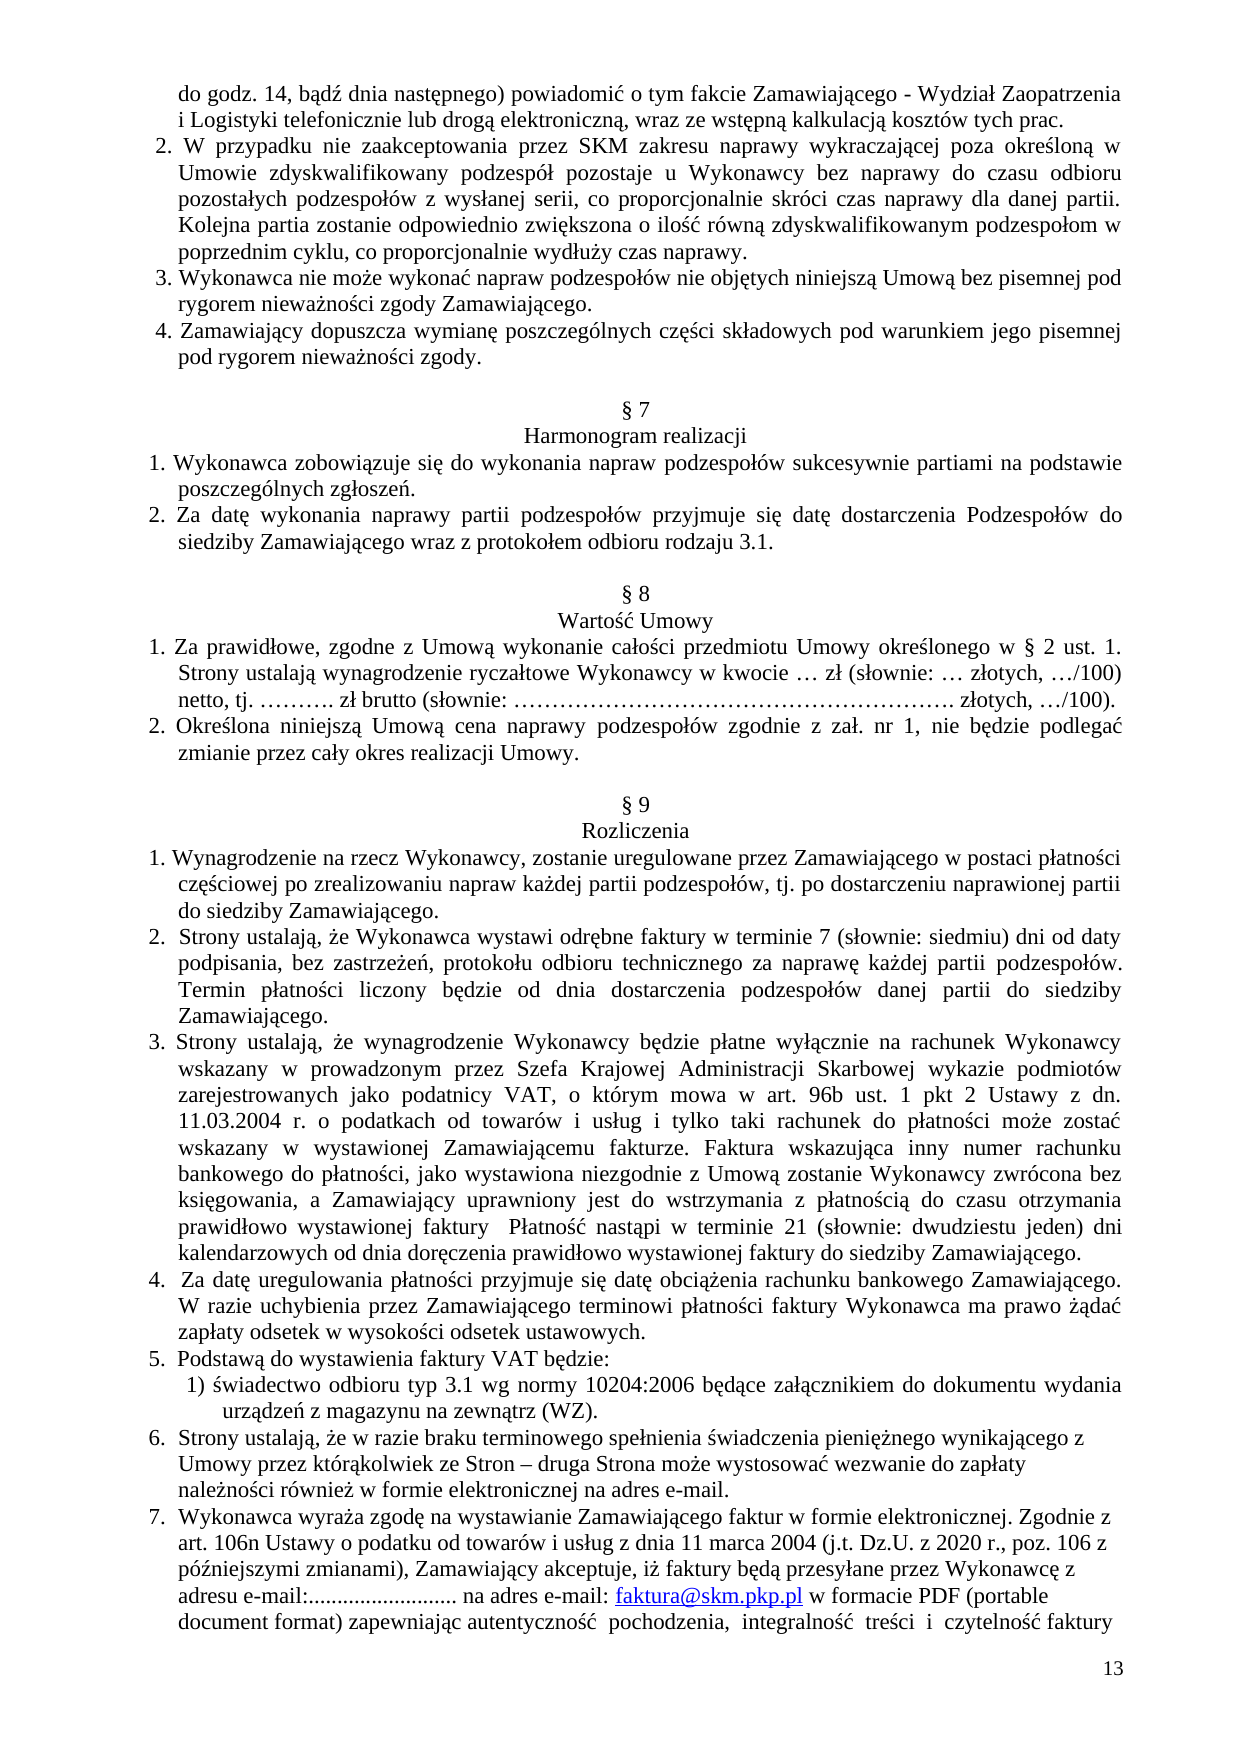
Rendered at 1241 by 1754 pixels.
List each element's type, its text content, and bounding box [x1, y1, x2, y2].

text 9 [148, 791, 1123, 818]
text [155, 80, 1123, 132]
text § 8 [148, 580, 1123, 607]
text 5. Podstawą do wystawienia faktury VAT będzie: [148, 1345, 1123, 1371]
text Rozliczenia [148, 818, 1123, 844]
text 3. Strony ustalają, że wynagrodzenie Wykonawcy będzie płatne wyłącznie na rachunek Wykonawcy wskazany w prowadzonym przez Szefa Krajowej Administracji Skarbowej wykazie podmiotów zarejestrowanych jako podatnicy VAT, o którym mowa w art. 96b ust. 1 pkt 2 Ustawy z dn. 11.03.2004 r. o podatkach od towarów i usług i tylko taki rachunek do płatności może zostać wskazany w wystawionej Zamawiającemu fakturze. Faktura wskazująca inny numer rachunku bankowego do płatności, jako wystawiona niezgodnie z Umową zostanie Wykonawcy zwrócona bez księgowania, a Zamawiający uprawniony jest do wstrzymania z płatnością do czasu otrzymania prawidłowo wystawionej faktury Płatność nastąpi w terminie 21 (słownie: dwudziestu jeden) dni kalendarzowych od dnia doręczenia prawidłowo wystawionej faktury do siedziby Zamawiającego. [148, 1028, 1123, 1266]
text 3. Wykonawca nie może wykonać napraw podzespołów nie objętych niniejszą Umową bez pisemnej pod rygorem nieważności zgody Zamawiającego. [155, 264, 1123, 317]
text 2. Strony ustalają, że Wykonawca wystawi odrębne faktury w terminie 7 (słownie: siedmiu) dni od daty podpisania, bez zastrzeżeń, protokołu odbioru technicznego za naprawę każdej partii podzespołów. Termin płatności liczony będzie od dnia dostarczenia podzespołów danej partii do siedziby Zamawiającego. [148, 923, 1123, 1028]
list Strony ustalają, że w razie braku terminowego spełnienia świadczenia pieniężnego wynikającego z Umowy przez którąkolwiek ze Stron – druga Strona może wystosować wezwanie do zapłaty należności również w formie elektronicznej na adres e-mail. [148, 1424, 1123, 1503]
text 1. Wynagrodzenie na rzecz Wykonawcy, zostanie uregulowane przez Zamawiającego w postaci płatności częściowej po zrealizowaniu napraw każdej partii podzespołów, tj. po dostarczeniu naprawionej partii do siedziby Zamawiającego. [148, 844, 1123, 923]
text 1. Wykonawca zobowiązuje się do wykonania napraw podzespołów sukcesywnie partiami na podstawie poszczególnych zgłoszeń. [148, 449, 1123, 501]
text 4. Zamawiający dopuszcza wymianę poszczególnych części składowych pod warunkiem jego pisemnej pod rygorem nieważności zgody. [155, 317, 1123, 369]
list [148, 1503, 1123, 1634]
text 7 [148, 396, 1123, 422]
text Wartość Umowy [148, 607, 1123, 633]
text 1) świadectwo odbioru typ 3.1 wg normy 10204:2006 będące załącznikiem do dokumentu wydania urządzeń z magazynu na zewnątrz (WZ). [178, 1371, 1123, 1424]
text 2. Określona niniejszą Umową cena naprawy podzespołów zgodnie z zał. nr 1, nie będzie podlegać zmianie przez cały okres realizacji Umowy. [148, 712, 1123, 765]
text 2. Za datę wykonania naprawy partii podzespołów przyjmuje się datę dostarczenia Podzespołów do siedziby Zamawiającego wraz z protokołem odbioru rodzaju 3.1. [148, 501, 1123, 554]
text 1. Za prawidłowe, zgodne z Umową wykonanie całości przedmiotu Umowy określonego w § 2 ust. 1. Strony ustalają wynagrodzenie ryczałtowe Wykonawcy w kwocie … zł (słownie: … złotych, …/100) netto, tj. ………. zł brutto (słownie: …………………………………………………. złotych, …/100). [148, 633, 1123, 712]
text Harmonogram realizacji [148, 422, 1123, 449]
text 4. Za datę uregulowania płatności przyjmuje się datę obciążenia rachunku bankowego Zamawiającego. W razie uchybienia przez Zamawiającego terminowi płatności faktury Wykonawca ma prawo żądać zapłaty odsetek w wysokości odsetek ustawowych. [148, 1266, 1123, 1345]
text 2. W przypadku nie zaakceptowania przez SKM zakresu naprawy wykraczającej poza określoną w Umowie zdyskwalifikowany podzespół pozostaje u Wykonawcy bez naprawy do czasu odbioru pozostałych podzespołów z wysłanej serii, co proporcjonalnie skróci czas naprawy dla danej partii. Kolejna partia zostanie odpowiednio zwiększona o ilość równą zdyskwalifikowanym podzespołom w poprzednim cyklu, co proporcjonalnie wydłuży czas naprawy. [155, 132, 1123, 264]
